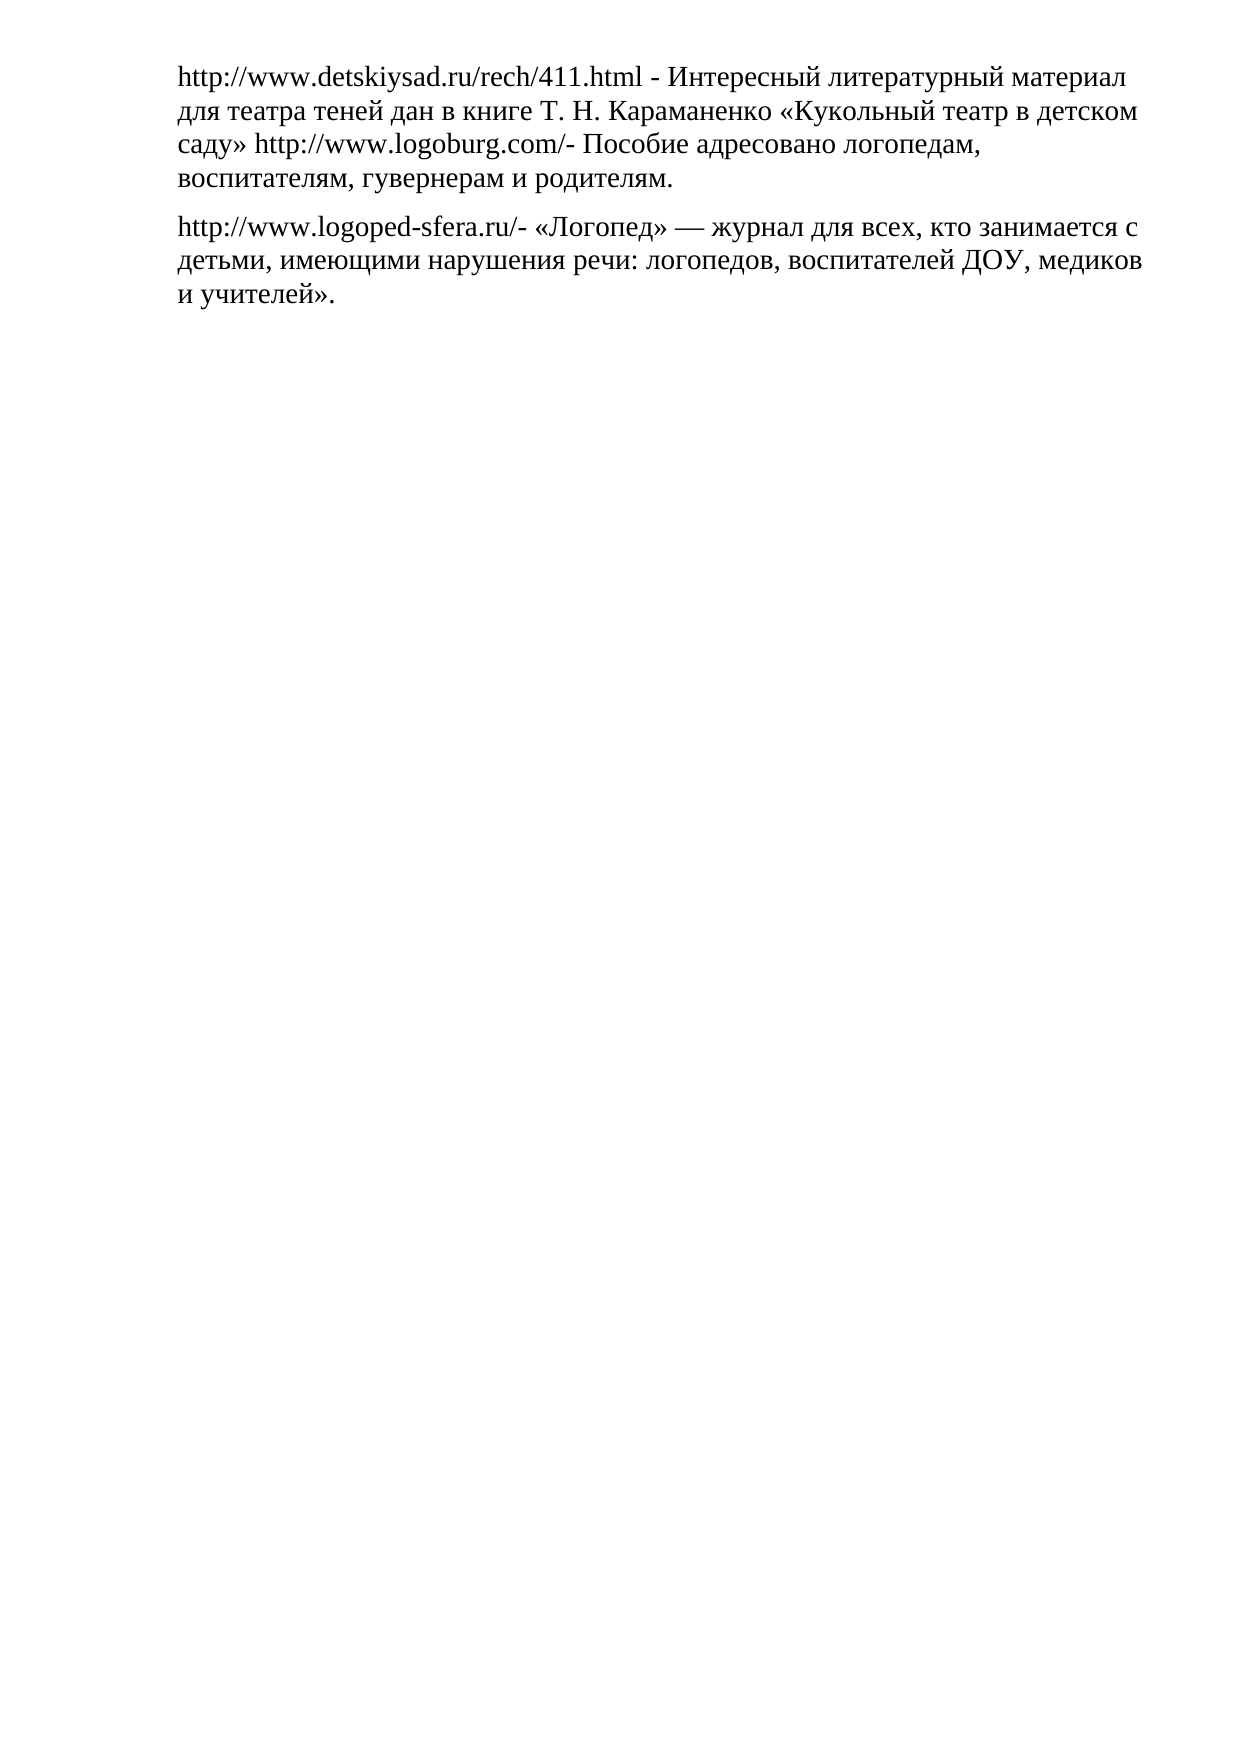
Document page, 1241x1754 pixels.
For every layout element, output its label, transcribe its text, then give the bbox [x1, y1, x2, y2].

text http://www.logoped-sfera.ru/- «Логопед» — журнал для всех, кто занимается с детьми, имеющими нарушения речи: логопедов, воспитателей ДОУ, медиков и учителей». [177, 209, 1152, 309]
text http://www.detskiysad.ru/rech/411.html - Интересный литературный материал для театра теней дан в книге Т. Н. Караманенко «Кукольный театр в детском саду» http://www.logoburg.com/- Пособие адресовано логопедам, воспитателям, гувернерам и родителям. [177, 59, 1152, 193]
